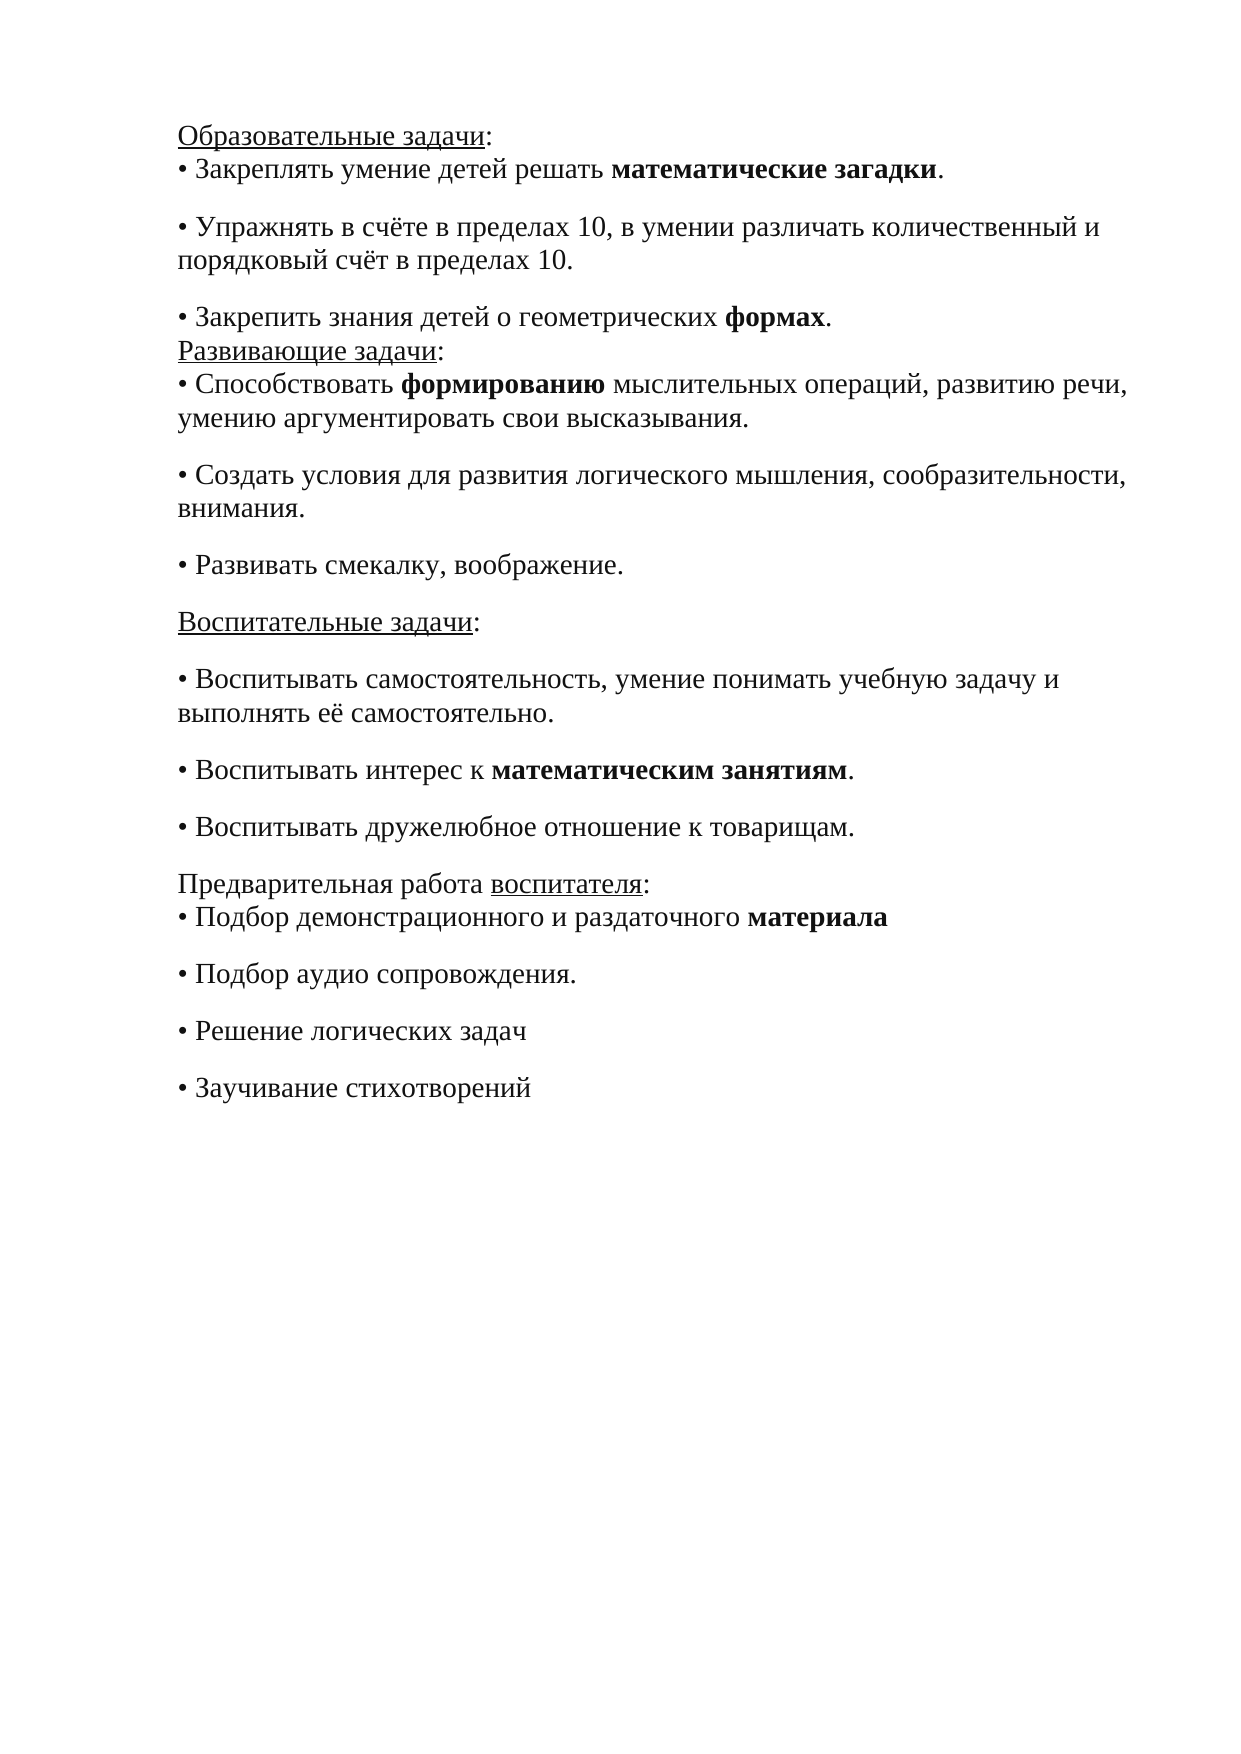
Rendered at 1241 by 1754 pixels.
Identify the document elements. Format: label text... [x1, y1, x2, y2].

text Образовательные задачи: [177, 118, 1152, 152]
text • Подбор демонстрационного и раздаточного материала [177, 899, 1152, 933]
text • Подбор аудио сопровождения. [177, 956, 1152, 990]
text Предварительная работа воспитателя: [177, 866, 1152, 899]
text • Способствовать формированию мыслительных операций, развитию речи, умению аргументировать свои высказывания. [177, 366, 1152, 433]
text • Воспитывать самостоятельность, умение понимать учебную задачу и выполнять её самостоятельно. [177, 661, 1152, 728]
text • Заучивание стихотворений [177, 1070, 1152, 1104]
text • Воспитывать интерес к математическим занятиям. [177, 752, 1152, 785]
text • Упражнять в счёте в пределах 10, в умении различать количественный и порядковый счёт в пределах 10. [177, 209, 1152, 276]
text • Решение логических задач [177, 1013, 1152, 1047]
text Развивающие задачи: [177, 333, 1152, 366]
text • Закрепить знания детей о геометрических формах. [177, 299, 1152, 333]
text Воспитательные задачи: [177, 604, 1152, 638]
text • Развивать смекалку, воображение. [177, 547, 1152, 581]
text • Создать условия для развития логического мышления, сообразительности, внимания. [177, 457, 1152, 524]
text • Воспитывать дружелюбное отношение к товарищам. [177, 809, 1152, 842]
text • Закреплять умение детей решать математические загадки. [177, 152, 1152, 185]
